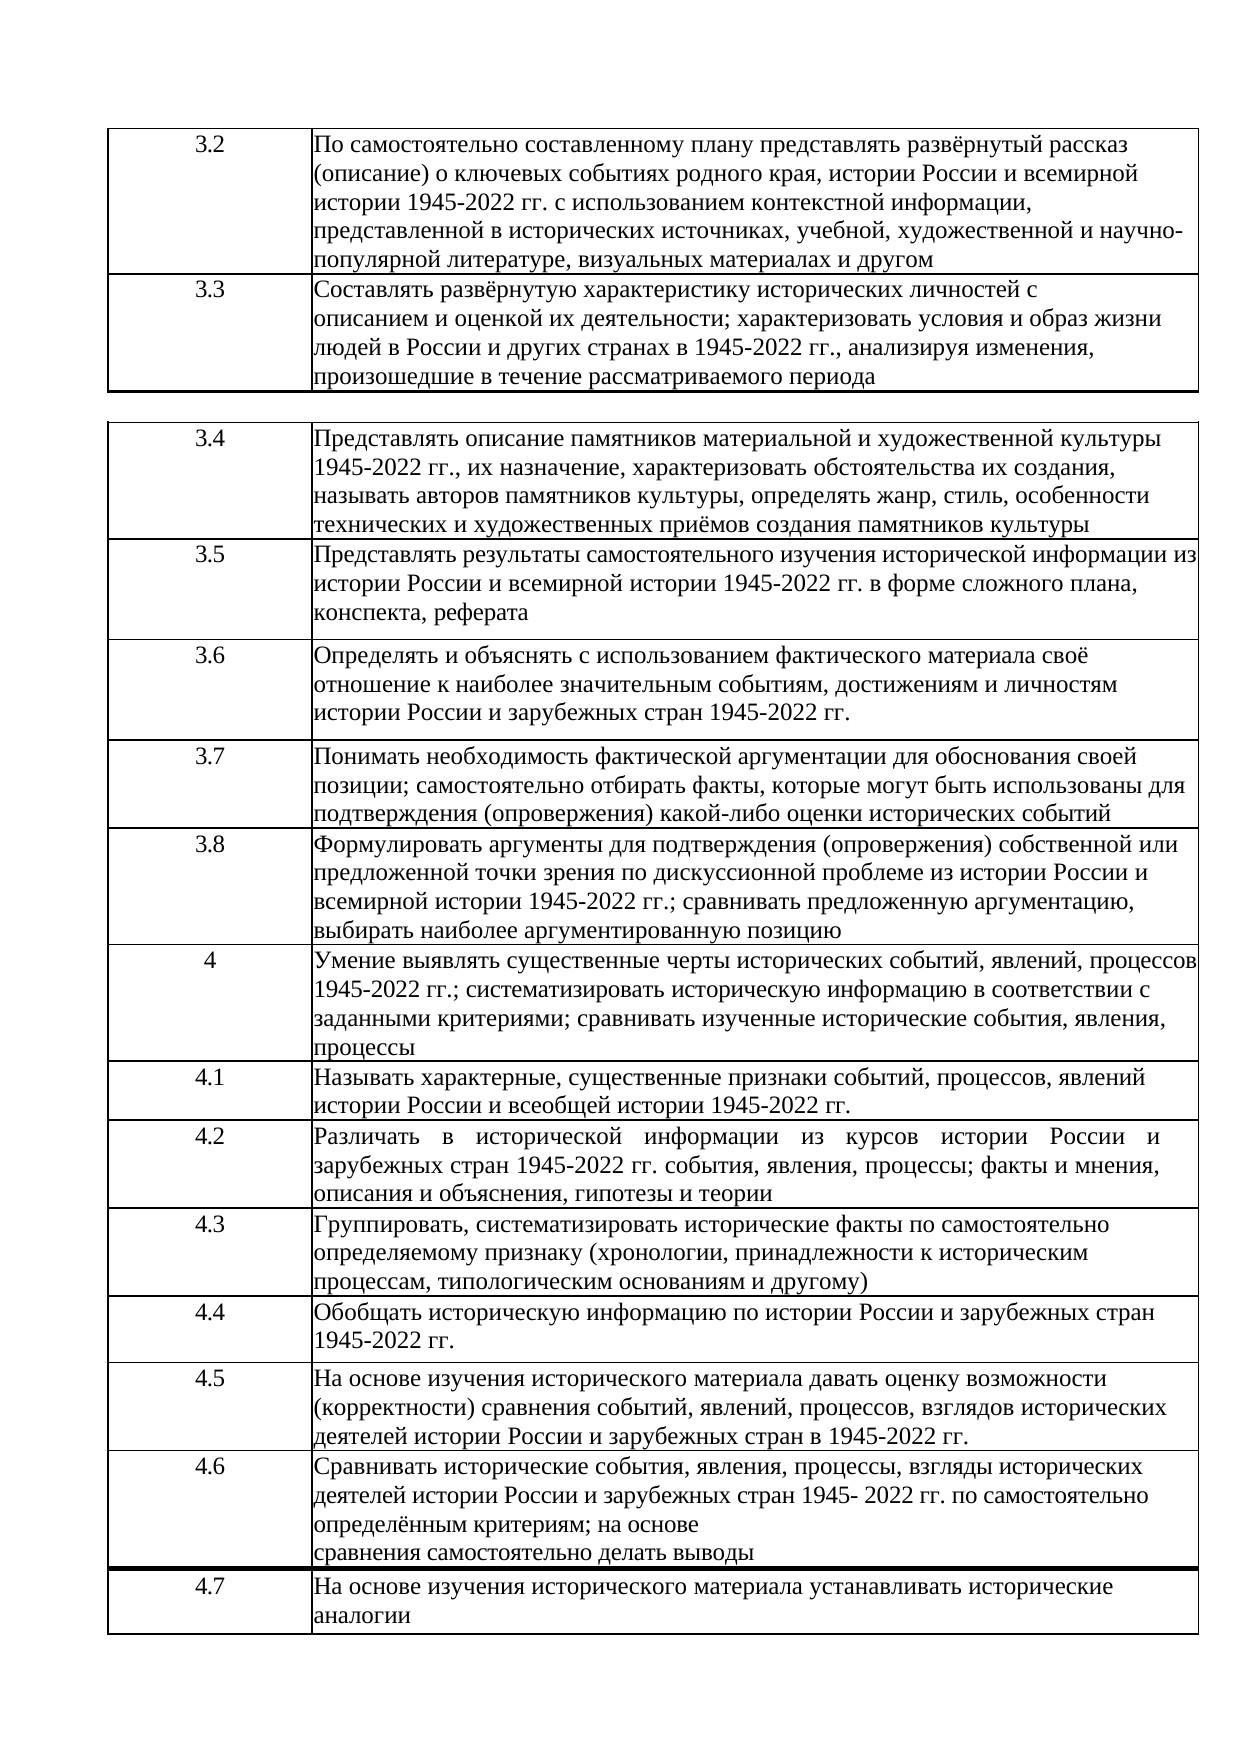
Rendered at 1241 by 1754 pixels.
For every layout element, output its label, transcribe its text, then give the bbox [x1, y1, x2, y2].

table_cell 4.1 [109, 1062, 311, 1119]
table_cell 3.6 [109, 640, 311, 739]
table_cell Обобщать историческую информацию по истории России и зарубежных стран 1945-2022 гг. [313, 1297, 1198, 1362]
table_cell Называть характерные, существенные признаки событий, процессов, явлений истории России и всеобщей истории 1945-2022 гг. [313, 1062, 1198, 1119]
table_header Представлять описание памятников материальной и художественной культуры 1945-2022 гг., их назначение, характеризовать обстоятельства их создания, называть авторов памятников культуры, определять жанр, стиль, особенности технических и художественных приёмов создания памятников культуры [313, 423, 1198, 538]
table_cell 4.2 [109, 1121, 311, 1207]
table_cell Различать в исторической информации из курсов истории России и зарубежных стран 1945-2022 гг. события, явления, процессы; факты и мнения, описания и объяснения, гипотезы и теории [313, 1121, 1198, 1207]
table_cell Представлять результаты самостоятельного изучения исторической информации из истории России и всемирной истории 1945-2022 гг. в форме сложного плана, конспекта, реферата [313, 540, 1198, 638]
table_cell На основе изучения исторического материала давать оценку возможности (корректности) сравнения событий, явлений, процессов, взглядов исторических деятелей истории России и зарубежных стран в 1945-2022 гг. [313, 1363, 1198, 1450]
table_cell 3.3 [109, 275, 311, 389]
table_cell Умение выявлять существенные черты исторических событий, явлений, процессов 1945-2022 гг.; систематизировать историческую информацию в соответствии с заданными критериями; сравнивать изученные исторические события, явления, процессы [313, 945, 1198, 1060]
table_cell 4.6 [109, 1451, 311, 1566]
table_cell 4.3 [109, 1209, 311, 1295]
table_cell 3.2 [109, 129, 311, 273]
table_cell 4 [109, 945, 311, 1060]
table_cell 3.7 [109, 741, 311, 827]
table_cell 4.7 [109, 1571, 311, 1633]
table_cell 4.5 [109, 1363, 311, 1450]
table_cell Составлять развёрнутую характеристику исторических личностей с описанием и оценкой их деятельности; характеризовать условия и образ жизни людей в России и других странах в 1945-2022 гг., анализируя изменения, произошедшие в течение рассматриваемого периода [313, 275, 1198, 389]
table_cell Определять и объяснять с использованием фактического материала своё отношение к наиболее значительным событиям, достижениям и личностям истории России и зарубежных стран 1945-2022 гг. [313, 640, 1198, 739]
table_cell Понимать необходимость фактической аргументации для обоснования своей позиции; самостоятельно отбирать факты, которые могут быть использованы для подтверждения (опровержения) какой-либо оценки исторических событий [313, 741, 1198, 827]
table_cell 4.4 [109, 1297, 311, 1362]
table_cell По самостоятельно составленному плану представлять развёрнутый рассказ (описание) о ключевых событиях родного края, истории России и всемирной истории 1945-2022 гг. с использованием контекстной информации, представленной в исторических источниках, учебной, художественной и научно-популярной литературе, визуальных материалах и другом [313, 129, 1198, 273]
table_cell 3.8 [109, 829, 311, 944]
table_cell Сравнивать исторические события, явления, процессы, взгляды исторических деятелей истории России и зарубежных стран 1945- 2022 гг. по самостоятельно определённым критериям; на основе сравнения самостоятельно делать выводы [313, 1451, 1198, 1566]
table_cell На основе изучения исторического материала устанавливать исторические аналогии [313, 1571, 1198, 1633]
table_cell 3.5 [109, 540, 311, 638]
table_cell Группировать, систематизировать исторические факты по самостоятельно определяемому признаку (хронологии, принадлежности к историческим процессам, типологическим основаниям и другому) [313, 1209, 1198, 1295]
table_cell Формулировать аргументы для подтверждения (опровержения) собственной или предложенной точки зрения по дискуссионной проблеме из истории России и всемирной истории 1945-2022 гг.; сравнивать предложенную аргументацию, выбирать наиболее аргументированную позицию [313, 829, 1198, 944]
table_header 3.4 [109, 423, 311, 538]
